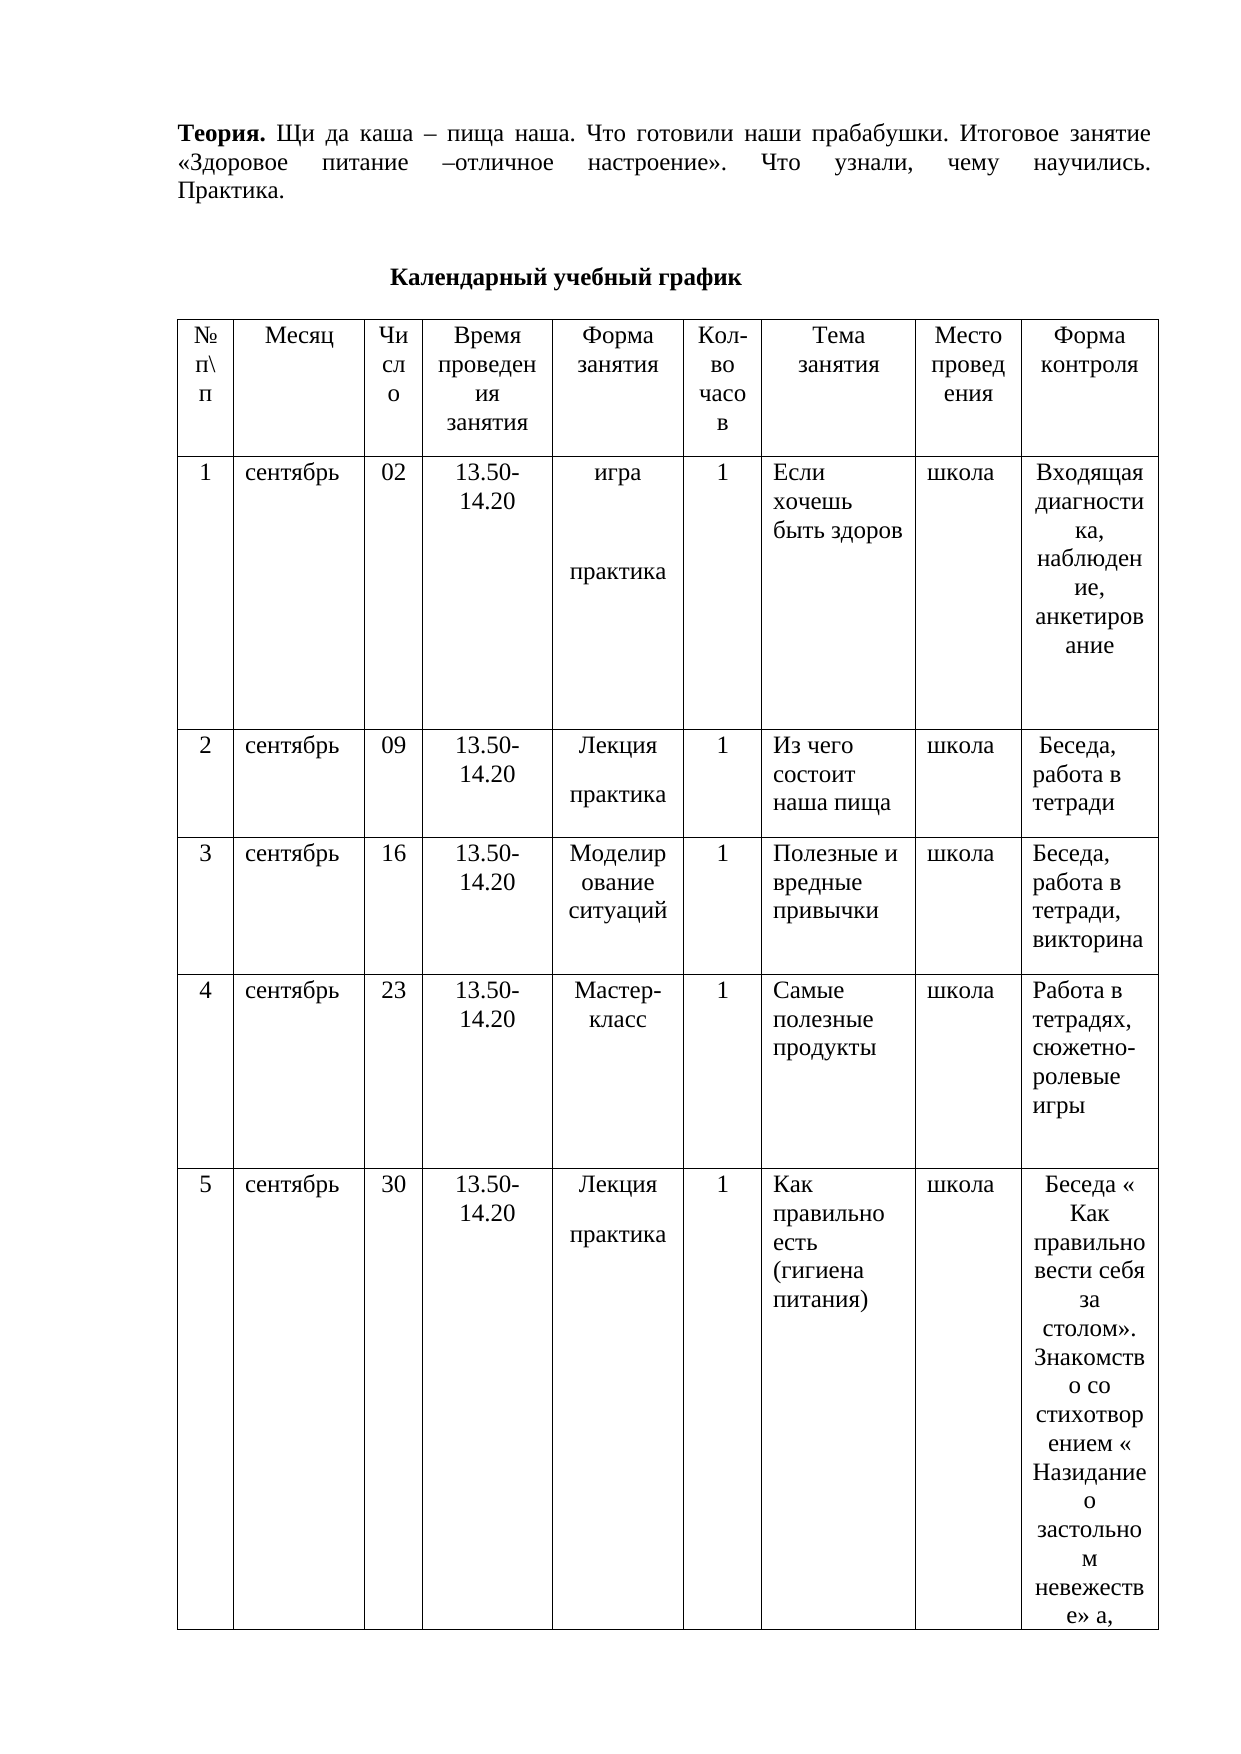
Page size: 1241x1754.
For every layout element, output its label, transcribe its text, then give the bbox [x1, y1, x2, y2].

table_cell Лекция практика [553, 730, 683, 837]
table_header Форма контроля [1022, 320, 1158, 456]
table_cell 2 [178, 730, 233, 837]
table_header Число [365, 320, 422, 456]
table_cell 1 [684, 975, 761, 1168]
text Теория. Щи да каша – пища наша. Что готовили наши прабабушки. Итоговое занятие «Здоровое питание –отличное настроение». Что узнали, чему научились. Практика. [177, 118, 1152, 204]
table_cell сентябрь [234, 730, 364, 837]
table_cell сентябрь [234, 1169, 364, 1629]
text Календарный учебный график [177, 262, 1152, 291]
table_cell 13.50-14.20 [423, 1169, 552, 1629]
table_cell школа [916, 1169, 1021, 1629]
table_cell 23 [365, 975, 422, 1168]
table_cell школа [916, 838, 1021, 974]
table_cell 02 [365, 457, 422, 729]
table_cell 1 [178, 457, 233, 729]
table_cell Полезные и вредные привычки [762, 838, 915, 974]
table_cell 16 [365, 838, 422, 974]
table_cell Работа в тетрадях, сюжетно-ролевые игры [1022, 975, 1158, 1168]
table_cell школа [916, 730, 1021, 837]
table_header Время проведения занятия [423, 320, 552, 456]
table_cell Лекция практика [553, 1169, 683, 1629]
table_cell школа [916, 975, 1021, 1168]
table_cell Входящая диагностика, наблюдение, анкетирование [1022, 457, 1158, 729]
table_cell 3 [178, 838, 233, 974]
table_header № п\п [178, 320, 233, 456]
table_cell 13.50-14.20 [423, 457, 552, 729]
table_header Кол-во часов [684, 320, 761, 456]
table_header Месяц [234, 320, 364, 456]
table_cell сентябрь [234, 838, 364, 974]
table_cell 1 [684, 838, 761, 974]
table_cell сентябрь [234, 457, 364, 729]
table_cell 13.50-14.20 [423, 838, 552, 974]
table_cell 1 [684, 1169, 761, 1629]
table_cell школа [916, 457, 1021, 729]
table_cell 4 [178, 975, 233, 1168]
table_cell Беседа, работа в тетради, викторина [1022, 838, 1158, 974]
table_cell 30 [365, 1169, 422, 1629]
table_header Место проведения [916, 320, 1021, 456]
table_cell Если хочешь быть здоров [762, 457, 915, 729]
table_cell Мастер-класс [553, 975, 683, 1168]
table_cell 13.50-14.20 [423, 975, 552, 1168]
table_cell 5 [178, 1169, 233, 1629]
table_header Тема занятия [762, 320, 915, 456]
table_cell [762, 1169, 915, 1629]
table_header Форма занятия [553, 320, 683, 456]
table_cell Из чего состоит наша пища [762, 730, 915, 837]
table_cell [1022, 1169, 1158, 1629]
table_cell игра практика [553, 457, 683, 729]
table_cell Самые полезные продукты [762, 975, 915, 1168]
table_cell 13.50-14.20 [423, 730, 552, 837]
table_cell 09 [365, 730, 422, 837]
table_cell Моделирование ситуаций [553, 838, 683, 974]
table_cell 1 [684, 457, 761, 729]
table_cell 1 [684, 730, 761, 837]
table_cell Беседа, работа в тетради [1022, 730, 1158, 837]
table_cell сентябрь [234, 975, 364, 1168]
